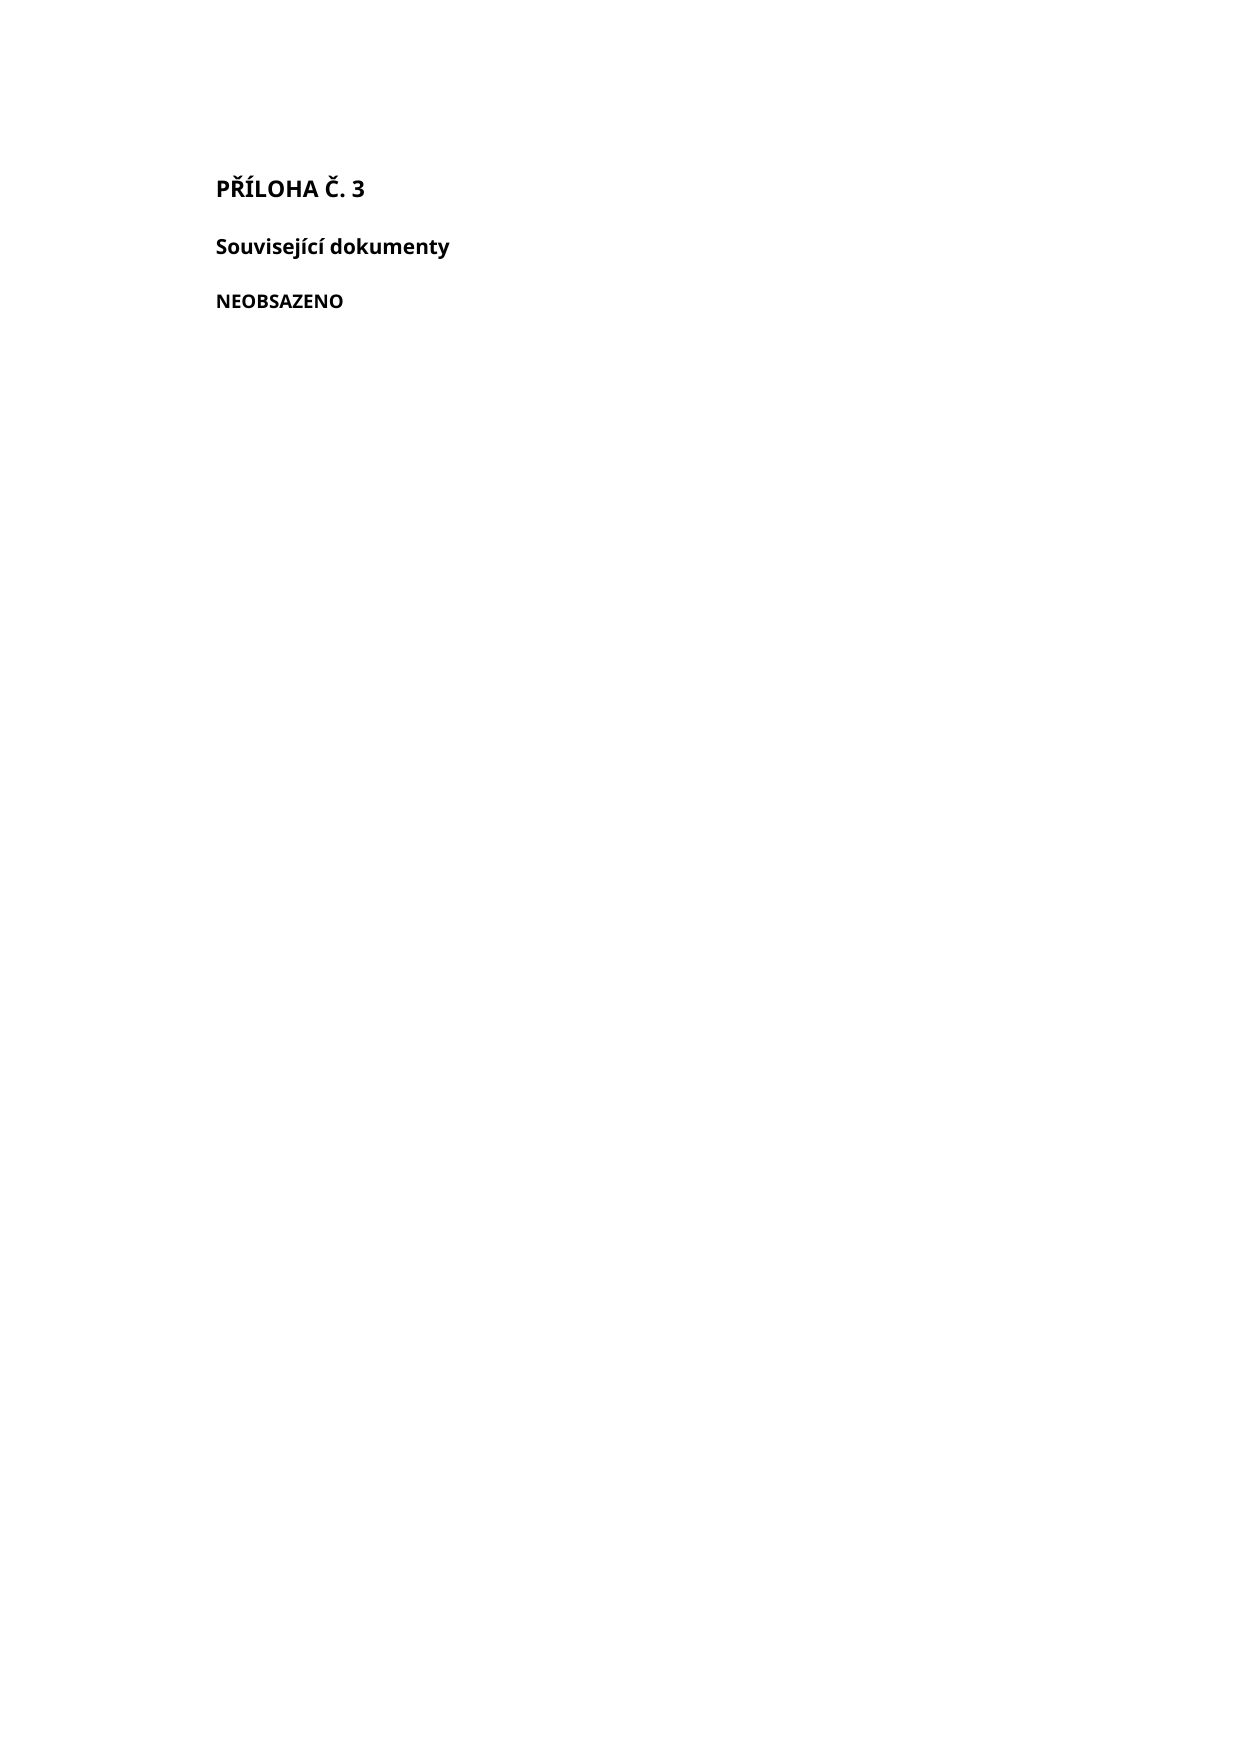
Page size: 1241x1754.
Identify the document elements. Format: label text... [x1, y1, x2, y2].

text Příloha č. 3 [216, 172, 1093, 204]
text Související dokumenty [216, 232, 1093, 260]
text NEOBSAZENO [216, 288, 1093, 314]
